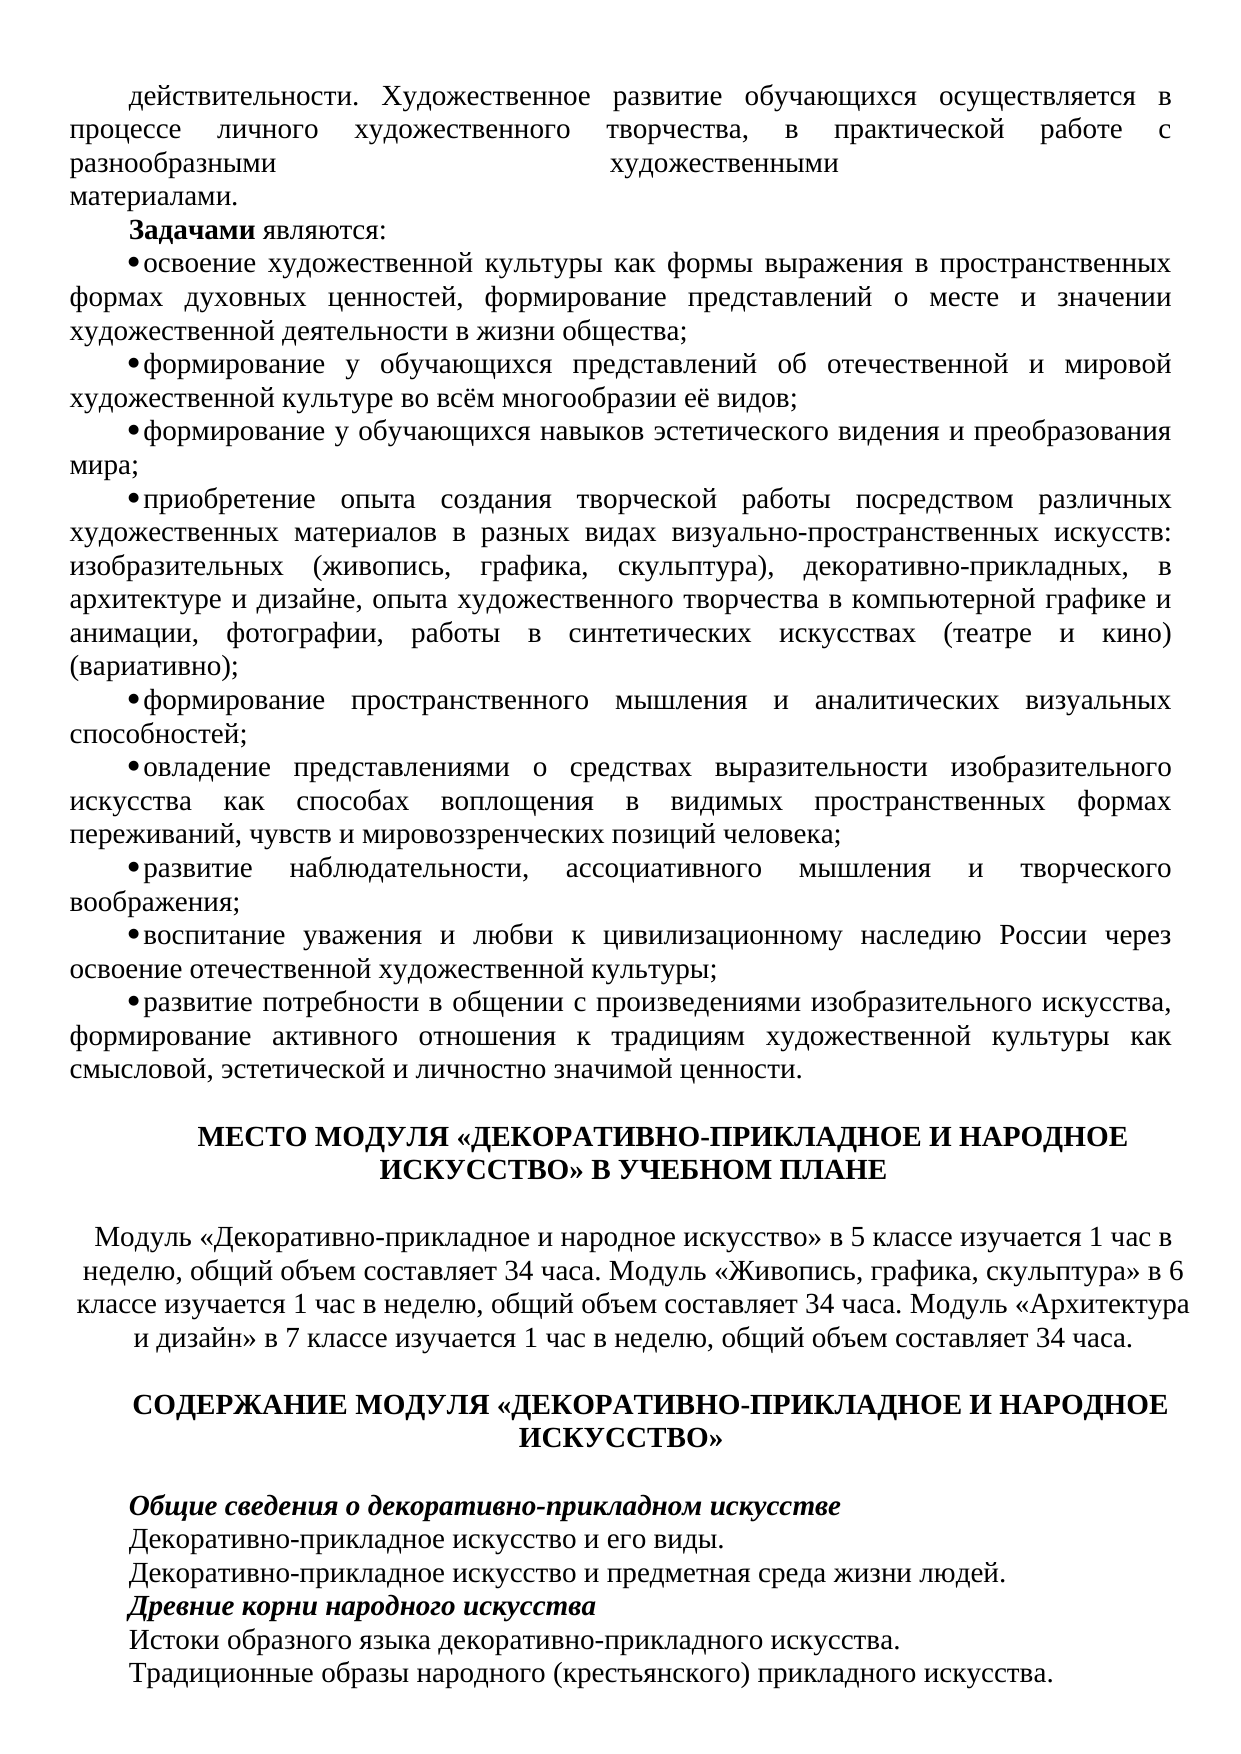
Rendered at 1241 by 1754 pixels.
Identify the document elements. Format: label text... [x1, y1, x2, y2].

list формирование пространственного мышления и аналитических визуальных способностей; [69, 682, 1172, 749]
text Традиционные образы народного (крестьянского) прикладного искусства. [69, 1655, 1172, 1689]
list формирование у обучающихся представлений об отечественной и мировой художественной культуре во всём многообразии её видов; [69, 346, 1172, 413]
text Общие сведения о декоративно-прикладном искусстве [69, 1488, 1172, 1521]
text Модуль «Декоративно-прикладное и народное искусство» в 5 классе изучается 1 час в неделю, общий объем составляет 34 часа. Модуль «Живопись, графика, скульптура» в 6 классе изучается 1 час в неделю, общий объем составляет 34 часа. Модуль «Архитектура и дизайн» в 7 классе изучается 1 час в неделю, общий объем составляет 34 часа. [69, 1186, 1197, 1353]
text СОДЕРЖАНИЕ МОДУЛЯ «ДЕКОРАТИВНО-ПРИКЛАДНОЕ И НАРОДНОЕ ИСКУССТВО» [69, 1387, 1172, 1454]
text Задачами являются: [69, 212, 1172, 246]
list воспитание уважения и любви к цивилизационному наследию России через освоение отечественной художественной культуры; [69, 917, 1172, 984]
list формирование у обучающихся навыков эстетического видения и преобразования мира; [69, 413, 1172, 481]
text Истоки образного языка декоративно-прикладного искусства. [69, 1622, 1172, 1655]
text Декоративно-прикладное искусство и его виды. [69, 1521, 1172, 1555]
text действительности. Художественное развитие обучающихся осуществляется в процессе личного художественного творчества, в практической работе с разнообразными художественными материалами. [69, 78, 1172, 212]
list приобретение опыта создания творческой работы посредством различных художественных материалов в разных видах визуально-пространственных искусств: изобразительных (живопись, графика, скульптура), декоративно-прикладных, в архитектуре и дизайне, опыта художественного творчества в компьютерной графике и анимации, фотографии, работы в синтетических искусствах (театре и кино) (вариативно); [69, 481, 1172, 682]
text Декоративно-прикладное искусство и предметная среда жизни людей. [69, 1555, 1172, 1588]
list развитие потребности в общении с произведениями изобразительного искусства, формирование активного отношения к традициям художественной культуры как смысловой, эстетической и личностно значимой ценности. [69, 984, 1172, 1085]
text МЕСТО МОДУЛЯ «ДЕКОРАТИВНО-ПРИКЛАДНОЕ И НАРОДНОЕ ИСКУССТВО» В УЧЕБНОМ ПЛАНЕ [69, 1119, 1197, 1186]
list развитие наблюдательности, ассоциативного мышления и творческого воображения; [69, 850, 1172, 917]
list освоение художественной культуры как формы выражения в пространственных формах духовных ценностей, формирование представлений о месте и значении художественной деятельности в жизни общества; [69, 246, 1172, 346]
list овладение представлениями о средствах выразительности изобразительного искусства как способах воплощения в видимых пространственных формах переживаний, чувств и мировоззренческих позиций человека; [69, 749, 1172, 850]
text Древние корни народного искусства [69, 1588, 1172, 1622]
